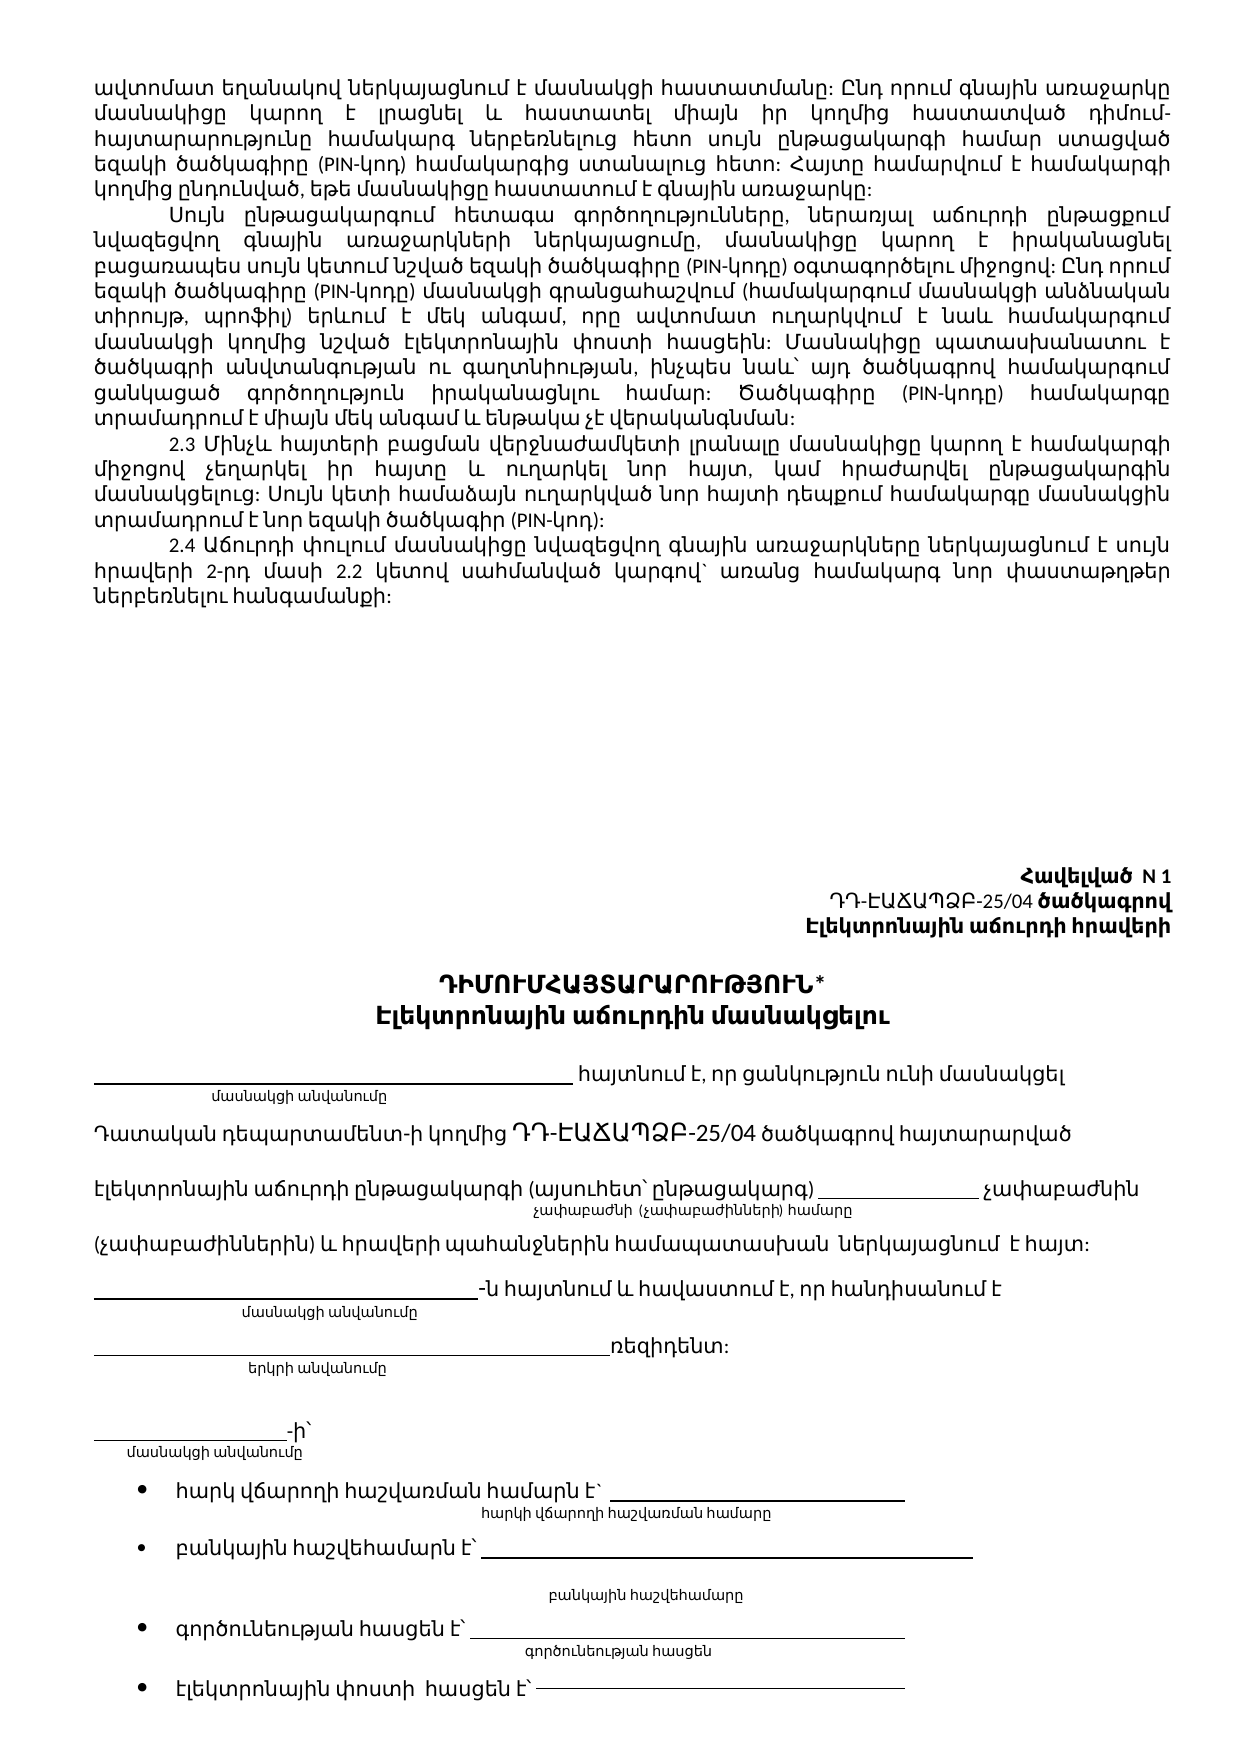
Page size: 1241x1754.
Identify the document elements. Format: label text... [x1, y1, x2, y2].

text (չափաբաժիններին) և հրավերի պահանջներին համապատասխան ներկայացնում է հայտ: [94, 1232, 1171, 1257]
text 2.3 Մինչև հայտերի բացման վերջնաժամկետի լրանալը մասնակիցը կարող է համակարգի միջոցով չեղարկել իր հայտը և ուղարկել նոր հայտ, կամ հրաժարվել ընթացակարգին մասնակցելուց: Սույն կետի համաձայն ուղարկված նոր հայտի դեպքում համակարգը մասնակցին տրամադրում է նոր եզակի ծածկագիր (PIN-կոդ): [94, 431, 1171, 532]
subtitle Էլեկտրոնային աճուրդին մասնակցելու [94, 1000, 1171, 1031]
list էլեկտրոնային փոստի հասցեն է՝ [138, 1673, 1171, 1703]
text ԴԻՄՈՒՄՀԱՅՏԱՐԱՐՈՒԹՅՈՒՆ* [94, 970, 1171, 1000]
text գործունեության հասցեն [94, 1642, 1171, 1673]
text մասնակցի անվանումը [94, 1443, 1171, 1474]
text հայտնում է, որ ցանկություն ունի մասնակցել [94, 1061, 1171, 1087]
text մասնակցի անվանումը [94, 1303, 1171, 1333]
text չափաբաժնի (չափաբաժինների) համարը [94, 1201, 1171, 1232]
text հարկի վճարողի հաշվառման համարը [94, 1504, 1171, 1535]
text -ն հայտնում և հավաստում է, որ հանդիսանում է [94, 1272, 1171, 1303]
text 2.4 Աճուրդի փուլում մասնակիցը նվազեցվող գնային առաջարկները ներկայացնում է սույն հրավերի 2-րդ մասի 2.2 կետով սահմանված կարգով` առանց համակարգ նոր փաստաթղթեր ներբեռնելու հանգամանքի: [94, 532, 1171, 609]
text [94, 75, 1171, 202]
text Դատական դեպարտամենտ-ի կողմից ԴԴ-ԷԱՃԱՊՁԲ-25/04 ծածկագրով հայտարարված [94, 1117, 1171, 1148]
text բանկային հաշվեհամարը [94, 1586, 1171, 1616]
list գործունեության հասցեն է՝ [138, 1616, 1171, 1642]
text Սույն ընթացակարգում հետագա գործողությունները, ներառյալ աճուրդի ընթացքում նվազեցվող գնային առաջարկների ներկայացումը, մասնակիցը կարող է իրականացնել բացառապես սույն կետում նշված եզակի ծածկագիրը (PIN-կոդը) օգտագործելու միջոցով: Ընդ որում եզակի ծածկագիրը (PIN-կոդը) մասնակցի գրանցահաշվում (համակարգում մասնակցի անձնական տիրույթ, պրոֆիլ) երևում է մեկ անգամ, որը ավտոմատ ուղարկվում է նաև համակարգում մասնակցի կողմից նշված էլեկտրոնային փոստի հասցեին: Մասնակիցը պատասխանատու է ծածկագրի անվտանգության ու գաղտնիության, ինչպես նաև՝ այդ ծածկագրով համակարգում ցանկացած գործողություն իրականացնլու համար: Ծածկագիրը (PIN-կոդը) համակարգը տրամադրում է միայն մեկ անգամ և ենթակա չէ վերականգնման: [94, 202, 1171, 431]
text Էլեկտրոնային աճուրդի հրավերի [94, 914, 1171, 939]
text մասնակցի անվանումը [94, 1087, 1171, 1117]
text էլեկտրոնային աճուրդի ընթացակարգի (այսուհետ՝ ընթացակարգ) չափաբաժնին [94, 1176, 1171, 1201]
text ԴԴ-ԷԱՃԱՊՁԲ-25/04 ծածկագրով [94, 888, 1171, 914]
list բանկային հաշվեհամարն է՝ [138, 1535, 1171, 1586]
list հարկ վճարողի հաշվառման համարն է` [138, 1474, 1171, 1504]
text Հավելված N 1 [94, 863, 1171, 888]
text երկրի անվանումը [94, 1359, 1171, 1389]
text ռեզիդենտ: [94, 1333, 1171, 1359]
text -ի՝ [94, 1418, 1171, 1443]
